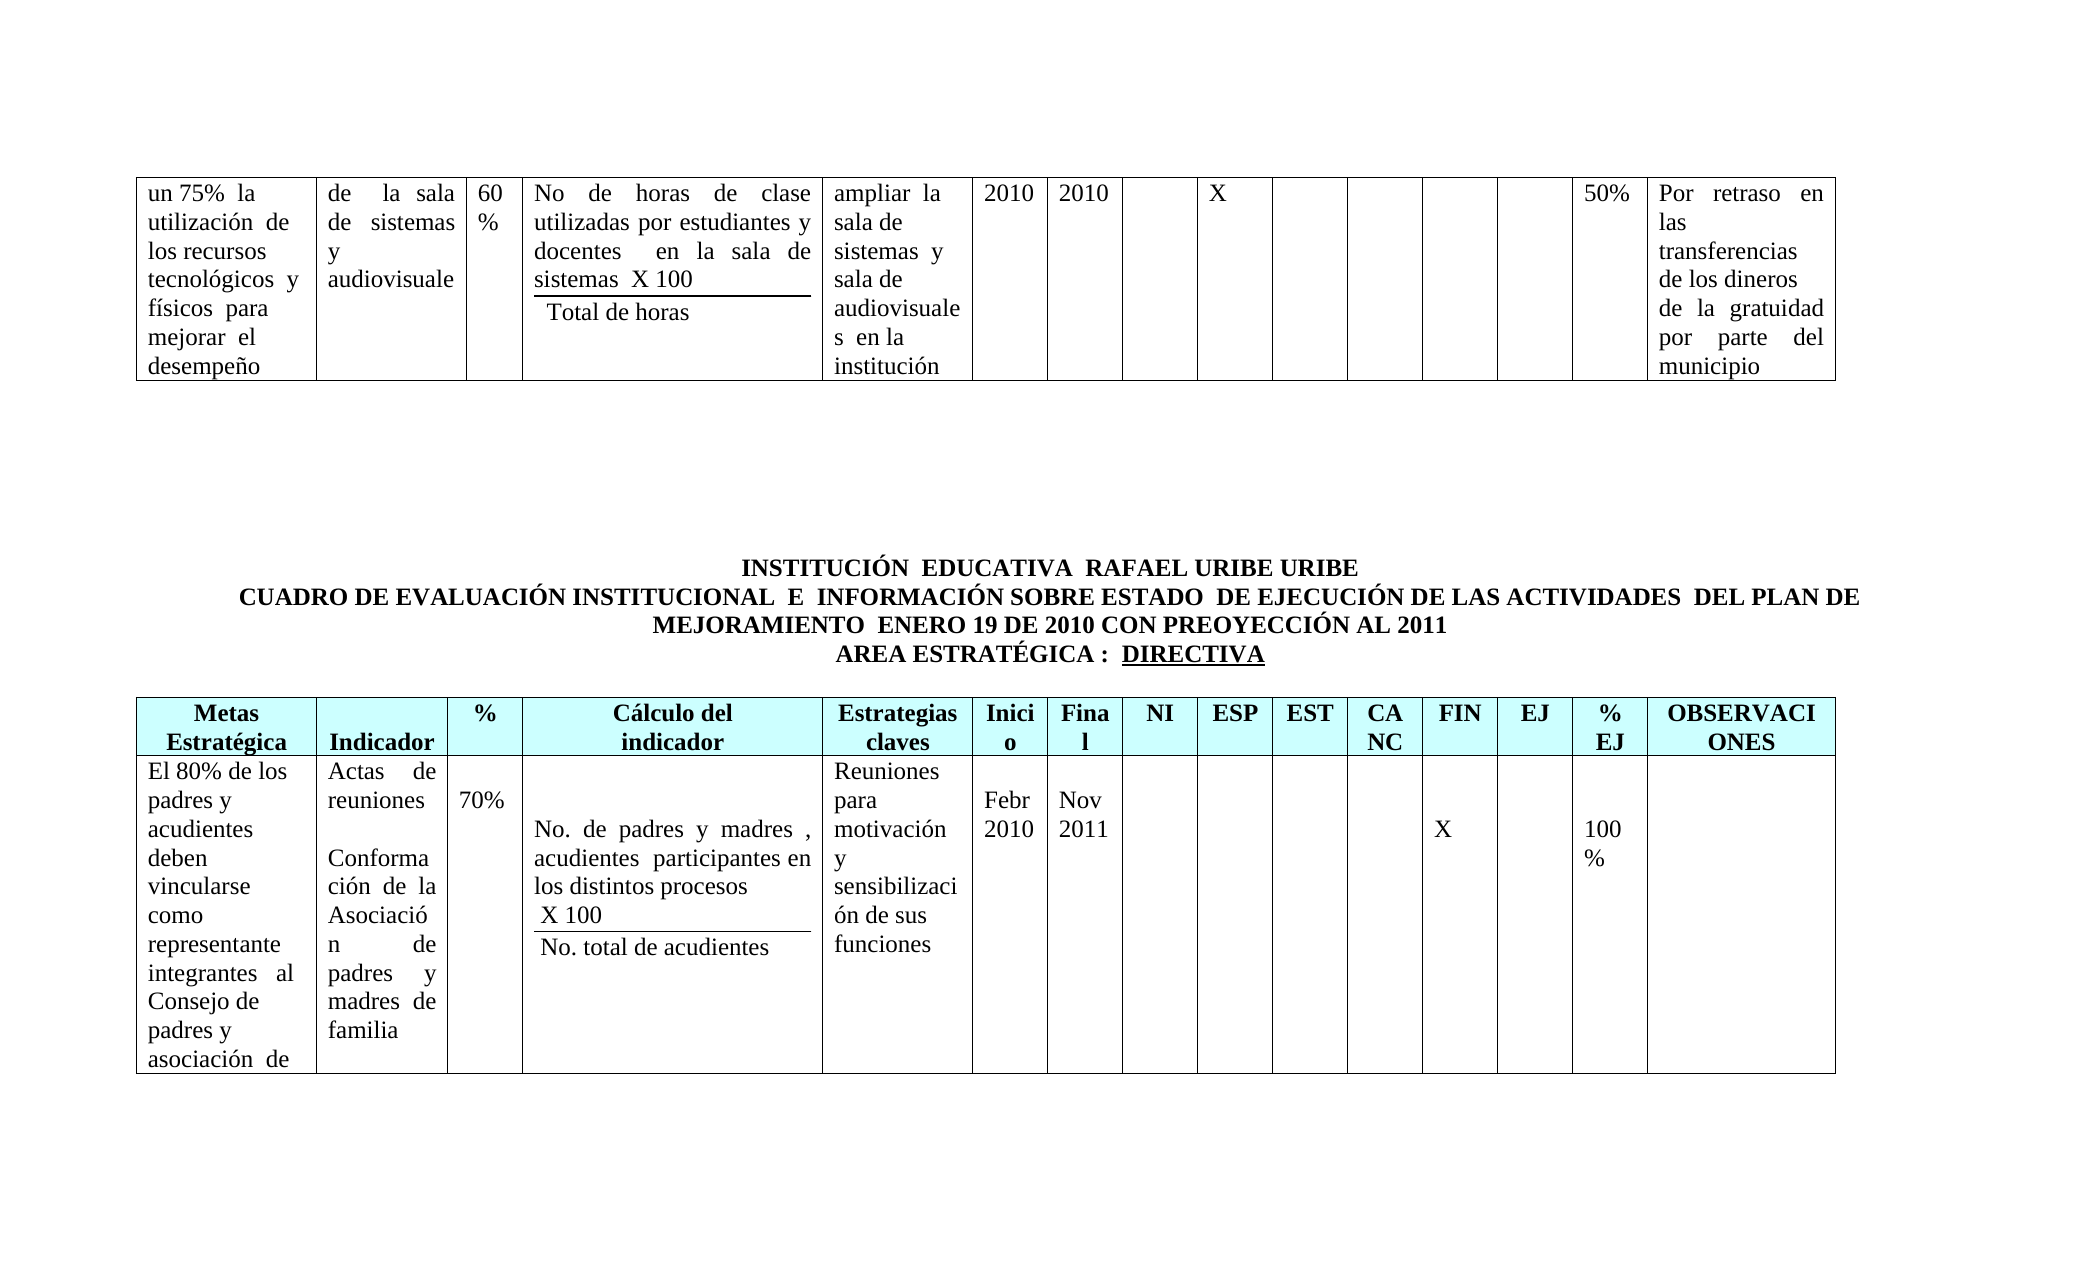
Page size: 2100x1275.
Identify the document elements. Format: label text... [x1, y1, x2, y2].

table_cell X [1423, 756, 1497, 1073]
table_cell [1348, 756, 1422, 1073]
table_header Inicio [973, 698, 1047, 755]
table_cell X [1198, 178, 1272, 379]
table_header ESP [1198, 698, 1272, 755]
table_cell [823, 756, 972, 1073]
table_cell [1423, 178, 1497, 379]
table_header Metas Estratégica [137, 698, 316, 755]
table_header EJ [1498, 698, 1572, 755]
table_cell [1273, 178, 1347, 379]
table_cell Nov 2011 [1048, 756, 1122, 1073]
table_header CANC [1348, 698, 1422, 755]
table_header NI [1123, 698, 1197, 755]
table_header Estrategias claves [823, 698, 972, 755]
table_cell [137, 178, 316, 379]
table_cell 100% [1573, 756, 1647, 1073]
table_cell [1648, 178, 1835, 379]
table_cell [1498, 178, 1572, 379]
text CUADRO DE EVALUACIÓN INSTITUCIONAL E INFORMACIÓN SOBRE ESTADO DE EJECUCIÓN DE LAS ACTIVIDADES DEL PLAN DE MEJORAMIENTO ENERO 19 DE 2010 CON PREOYECCIÓN AL 2011 [148, 582, 1952, 639]
table_header FIN [1423, 698, 1497, 755]
table_cell 70% [448, 756, 522, 1073]
table_cell Febr 2010 [973, 756, 1047, 1073]
table_cell 60% [467, 178, 522, 379]
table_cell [317, 756, 447, 1073]
table_cell [1348, 178, 1422, 379]
table_cell Mar 2010 [973, 178, 1047, 379]
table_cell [823, 178, 972, 379]
table_header Indicador [317, 698, 447, 755]
table_cell Juni 2010 [1048, 178, 1122, 379]
text AREA ESTRATÉGICA : DIRECTIVA [148, 639, 1952, 668]
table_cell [523, 178, 822, 379]
table_cell [1123, 178, 1197, 379]
table_header % [448, 698, 522, 755]
table_header Cálculo del indicador [523, 698, 822, 755]
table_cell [317, 178, 466, 379]
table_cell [137, 756, 316, 1073]
table_header EST [1273, 698, 1347, 755]
table_cell [1498, 756, 1572, 1073]
text INSTITUCIÓN EDUCATIVA RAFAEL URIBE URIBE [148, 553, 1952, 582]
table_header % EJ [1573, 698, 1647, 755]
table_cell [1648, 756, 1835, 1073]
table_header Final [1048, 698, 1122, 755]
table_cell 50% [1573, 178, 1647, 379]
table_cell [1198, 756, 1272, 1073]
table_cell [1123, 756, 1197, 1073]
table_header OBSERVACIONES [1648, 698, 1835, 755]
table_cell [1273, 756, 1347, 1073]
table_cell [523, 756, 822, 1073]
